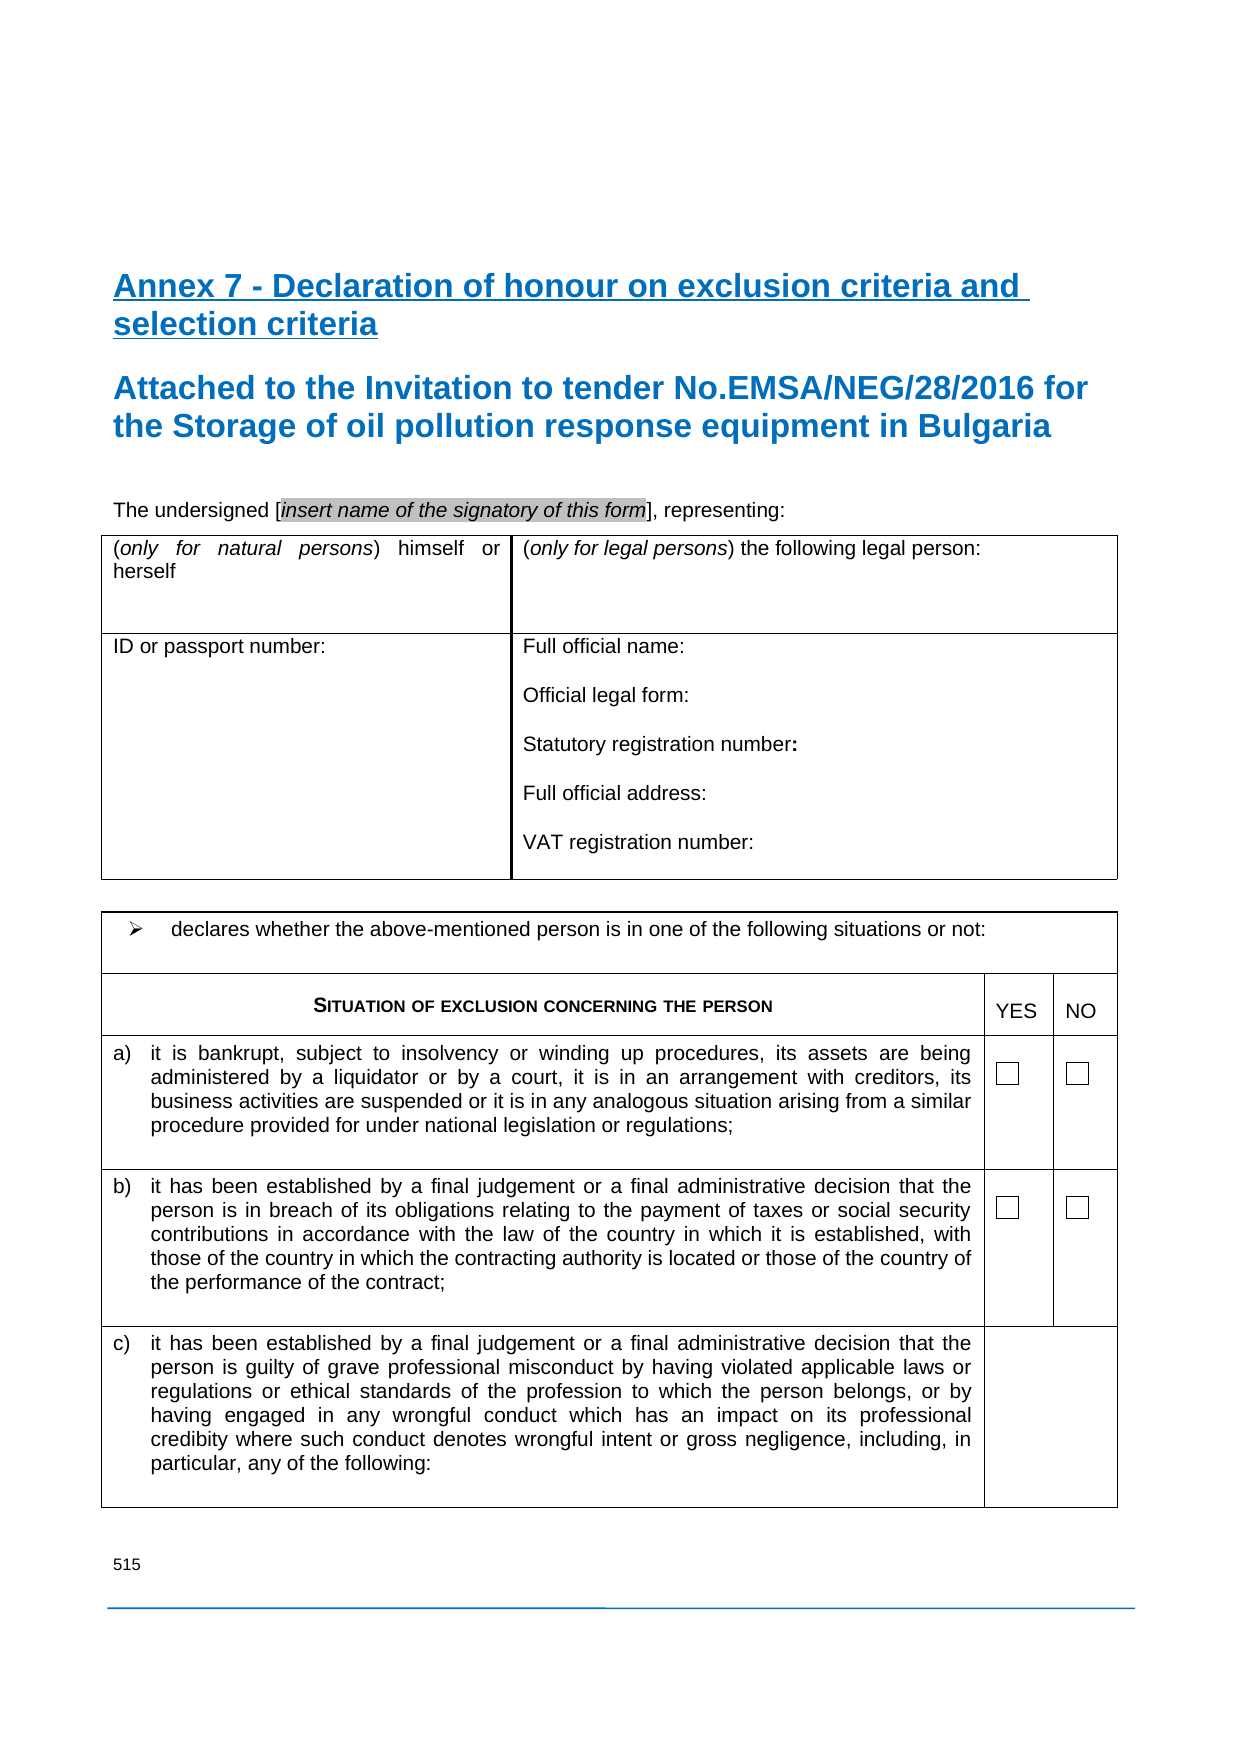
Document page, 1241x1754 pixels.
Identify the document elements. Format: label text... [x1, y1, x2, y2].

table_cell NO [1054, 974, 1117, 1035]
table_cell Full official name: Official legal form: Statutory registration number: Full official address: VAT registration number: [513, 634, 1117, 878]
table_cell [985, 1170, 1053, 1326]
table_header (only for natural persons) himself or herself [102, 536, 510, 633]
table_header (only for legal persons) the following legal person: [513, 536, 1117, 633]
table_cell it has been established by a final judgement or a final administrative decision that the person is guilty of grave professional misconduct by having violated applicable laws or regulations or ethical standards of the profession to which the person belongs, or by having engaged in any wrongful conduct which has an impact on its professional credibity where such conduct denotes wrongful intent or gross negligence, including, in particular, any of the following: [102, 1327, 984, 1507]
table_cell YES [985, 974, 1053, 1035]
table_cell it is bankrupt, subject to insolvency or winding up procedures, its assets are being administered by a liquidator or by a court, it is in an arrangement with creditors, its business activities are suspended or it is in any analogous situation arising from a similar procedure provided for under national legislation or regulations; [102, 1036, 984, 1169]
table_cell Situation of exclusion concerning the person [102, 974, 984, 1035]
table_cell it has been established by a final judgement or a final administrative decision that the person is in breach of its obligations relating to the payment of taxes or social security contributions in accordance with the law of the country in which it is established, with those of the country in which the contracting authority is located or those of the country of the performance of the contract; [102, 1170, 984, 1326]
table_cell [985, 1327, 1117, 1507]
table_header declares whether the above-mentioned person is in one of the following situations or not: [102, 913, 1117, 973]
table_cell [1054, 1170, 1117, 1326]
table_cell ID or passport number: [102, 634, 510, 878]
table_cell [985, 1036, 1053, 1169]
table_cell [1054, 1036, 1117, 1169]
text The undersigned [insert name of the signatory of this form], representing: [646, 498, 1127, 522]
subtitle Declaration of honour on exclusion criteria and selection criteria [113, 266, 1127, 343]
